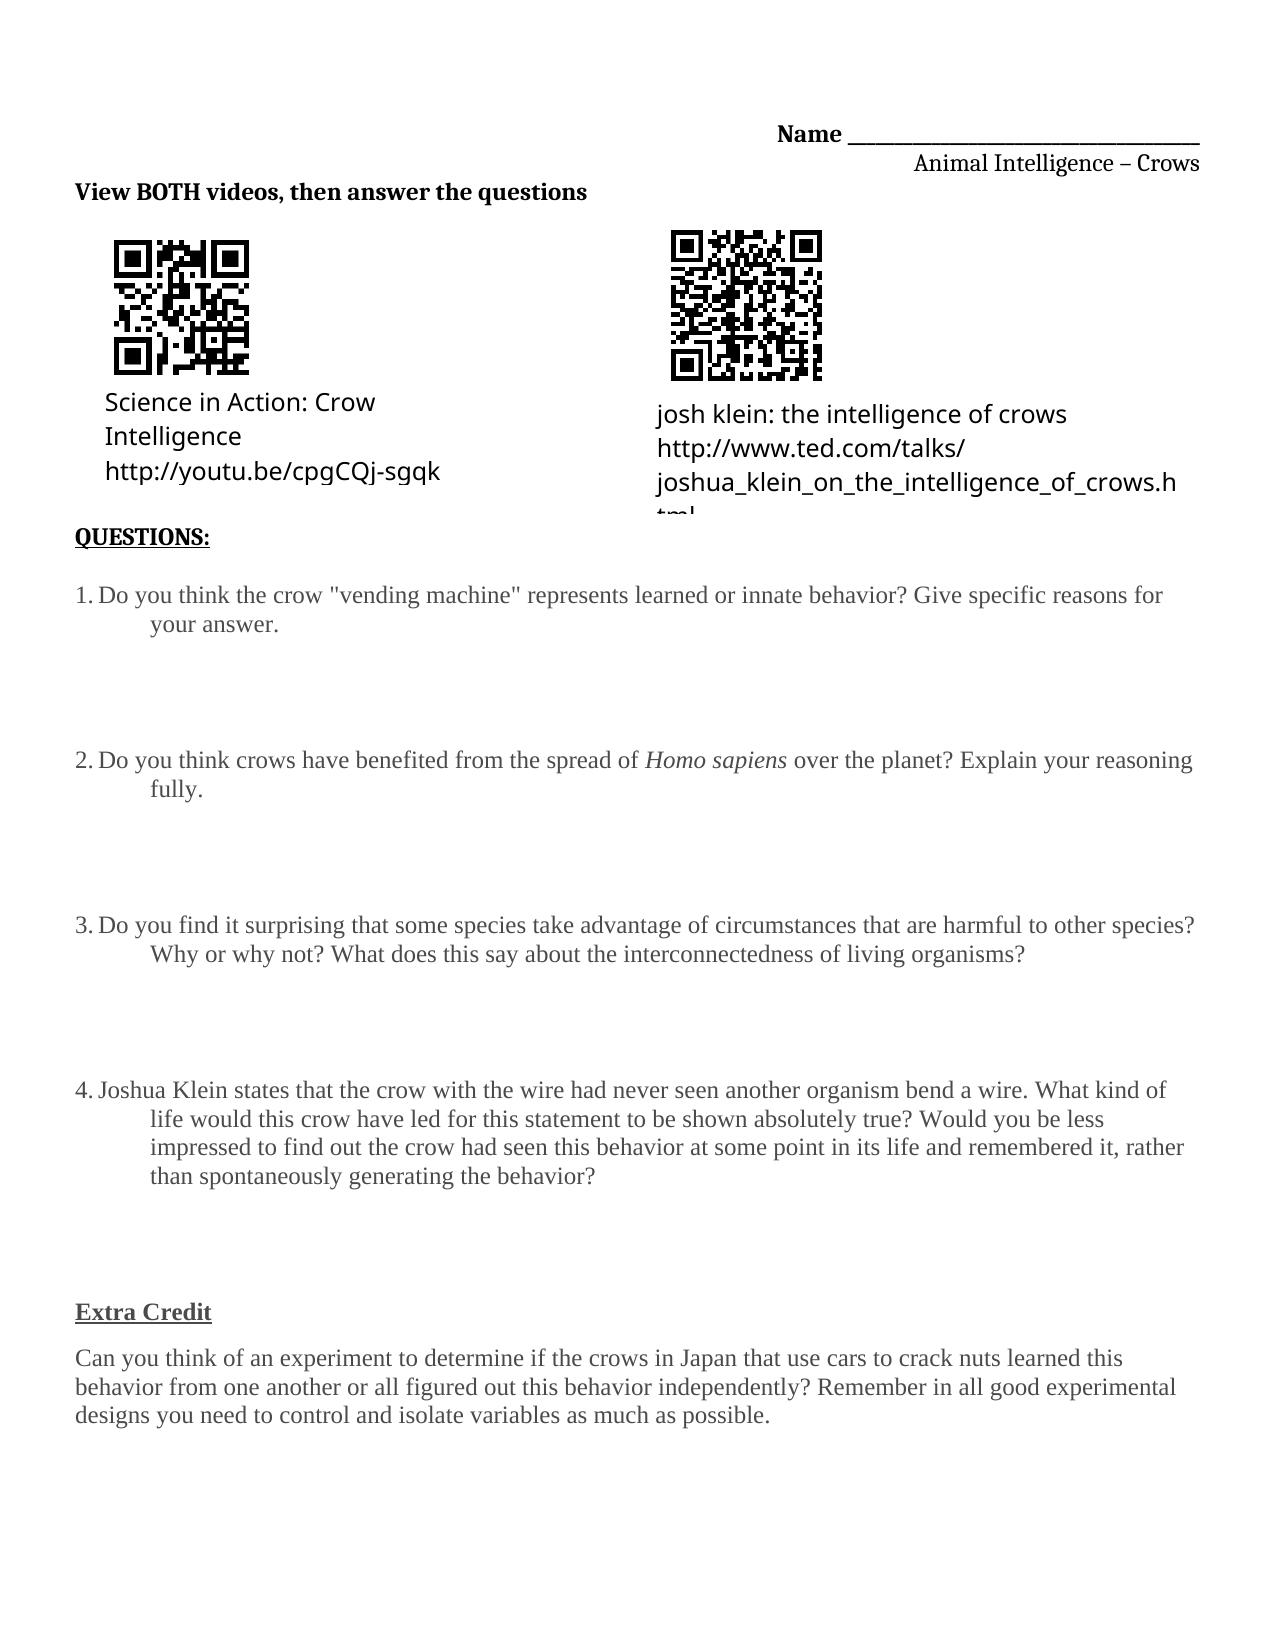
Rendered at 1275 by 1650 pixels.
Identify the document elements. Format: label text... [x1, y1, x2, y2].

list Do you think crows have benefited from the spread of Homo sapiens over the planet? Explain your reasoning fully. [75, 745, 1200, 802]
list Do you find it surprising that some species take advantage of circumstances that are harmful to other species? Why or why not? What does this say about the interconnectedness of living organisms? [75, 910, 1200, 967]
picture [656, 216, 838, 397]
text Extra Credit [75, 1297, 1200, 1326]
picture [104, 230, 259, 385]
text Can you think of an experiment to determine if the crows in Japan that use cars to crack nuts learned this behavior from one another or all figured out this behavior independently? Remember in all good experimental designs you need to control and isolate variables as much as possible. [75, 1343, 1200, 1429]
list Joshua Klein states that the crow with the wire had never seen another organism bend a wire. What kind of life would this crow have led for this statement to be shown absolutely true? Would you be less impressed to find out the crow had seen this behavior at some point in its life and remembered it, rather than spontaneously generating the behavior? [75, 1075, 1200, 1190]
list Do you think the crow "vending machine" represents learned or innate behavior? Give specific reasons for your answer. [75, 580, 1200, 637]
text Animal Intelligence – Crows [75, 149, 1200, 177]
text View BOTH videos, then answer the questions [75, 177, 1200, 206]
text QUESTIONS: [75, 494, 1200, 551]
text Name ______________________________________ [75, 120, 1200, 149]
